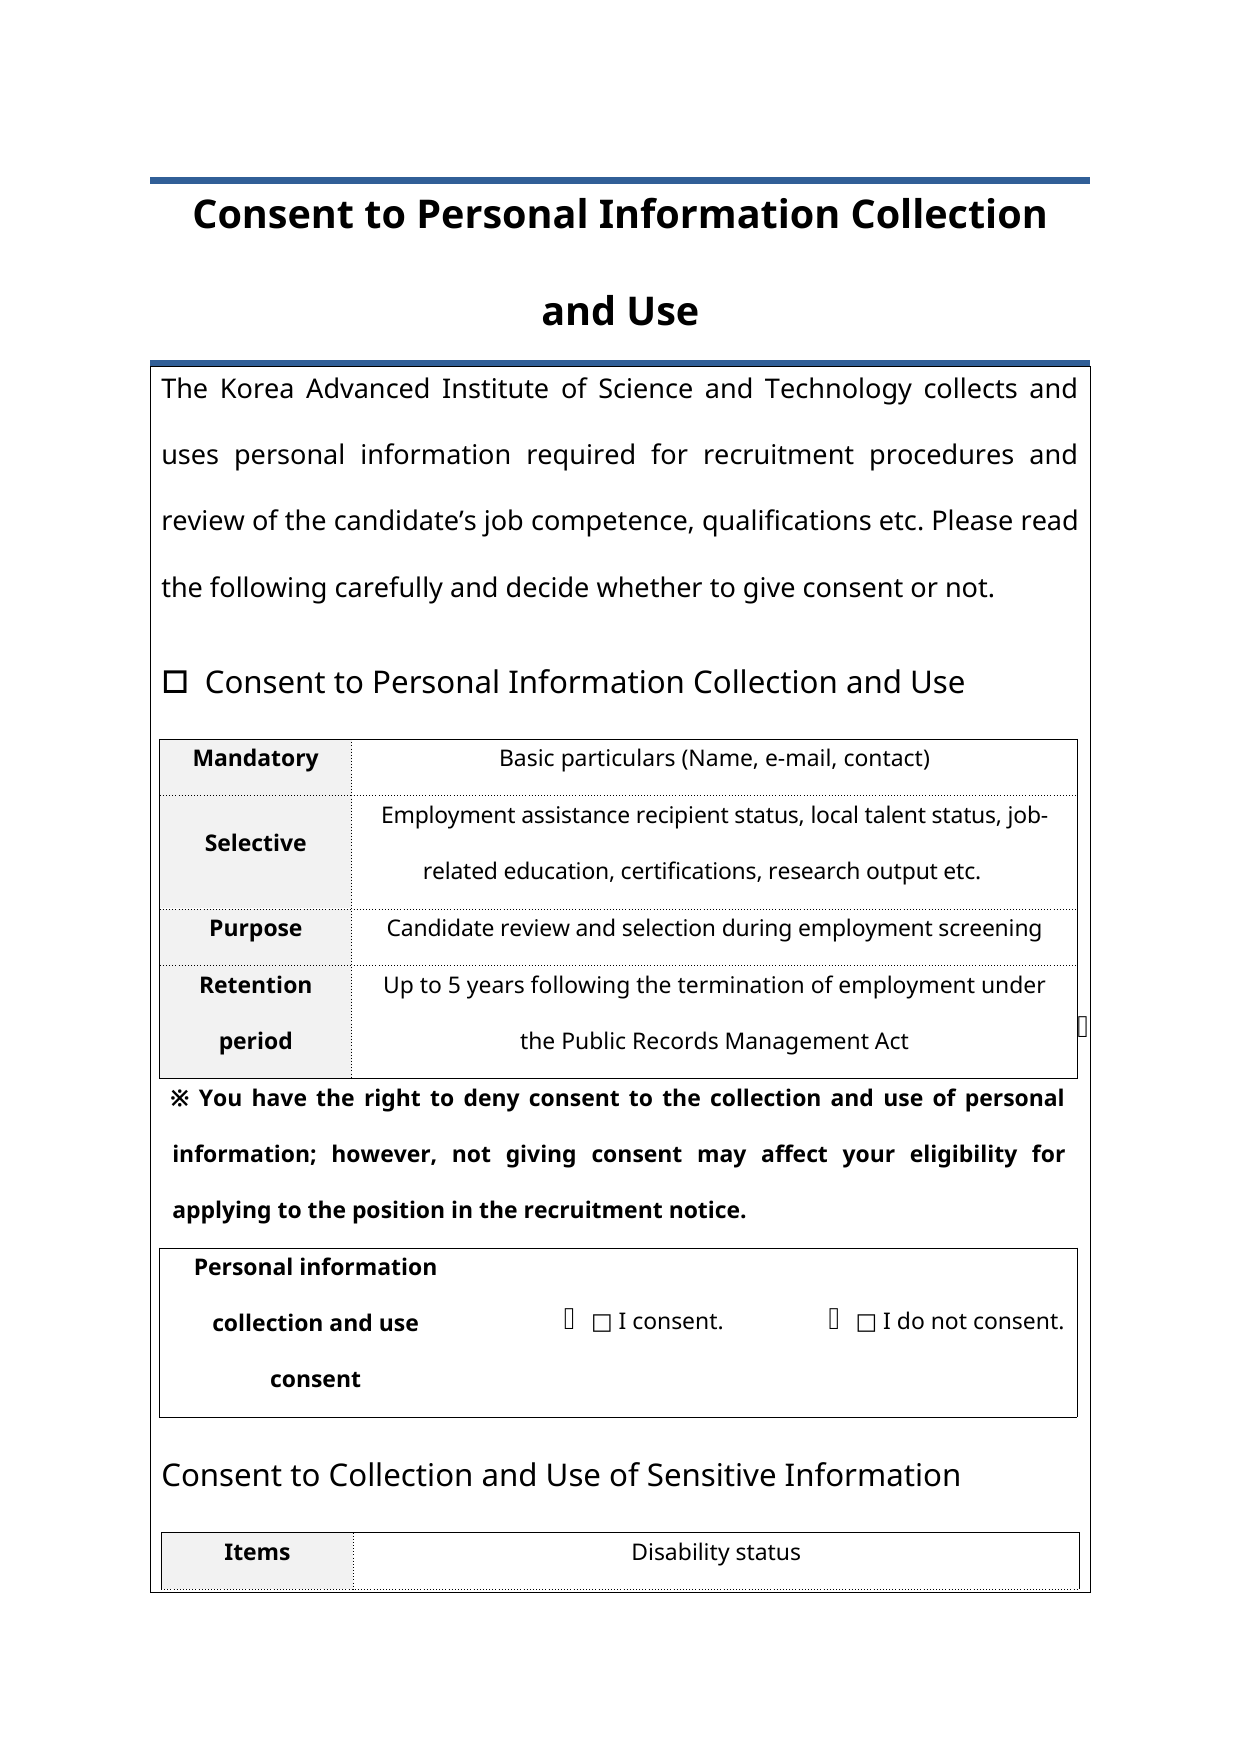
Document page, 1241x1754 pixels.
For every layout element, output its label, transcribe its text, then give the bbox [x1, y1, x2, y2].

table_header Consent to Personal Information Collection and Use [150, 184, 1090, 359]
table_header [151, 367, 1090, 1592]
